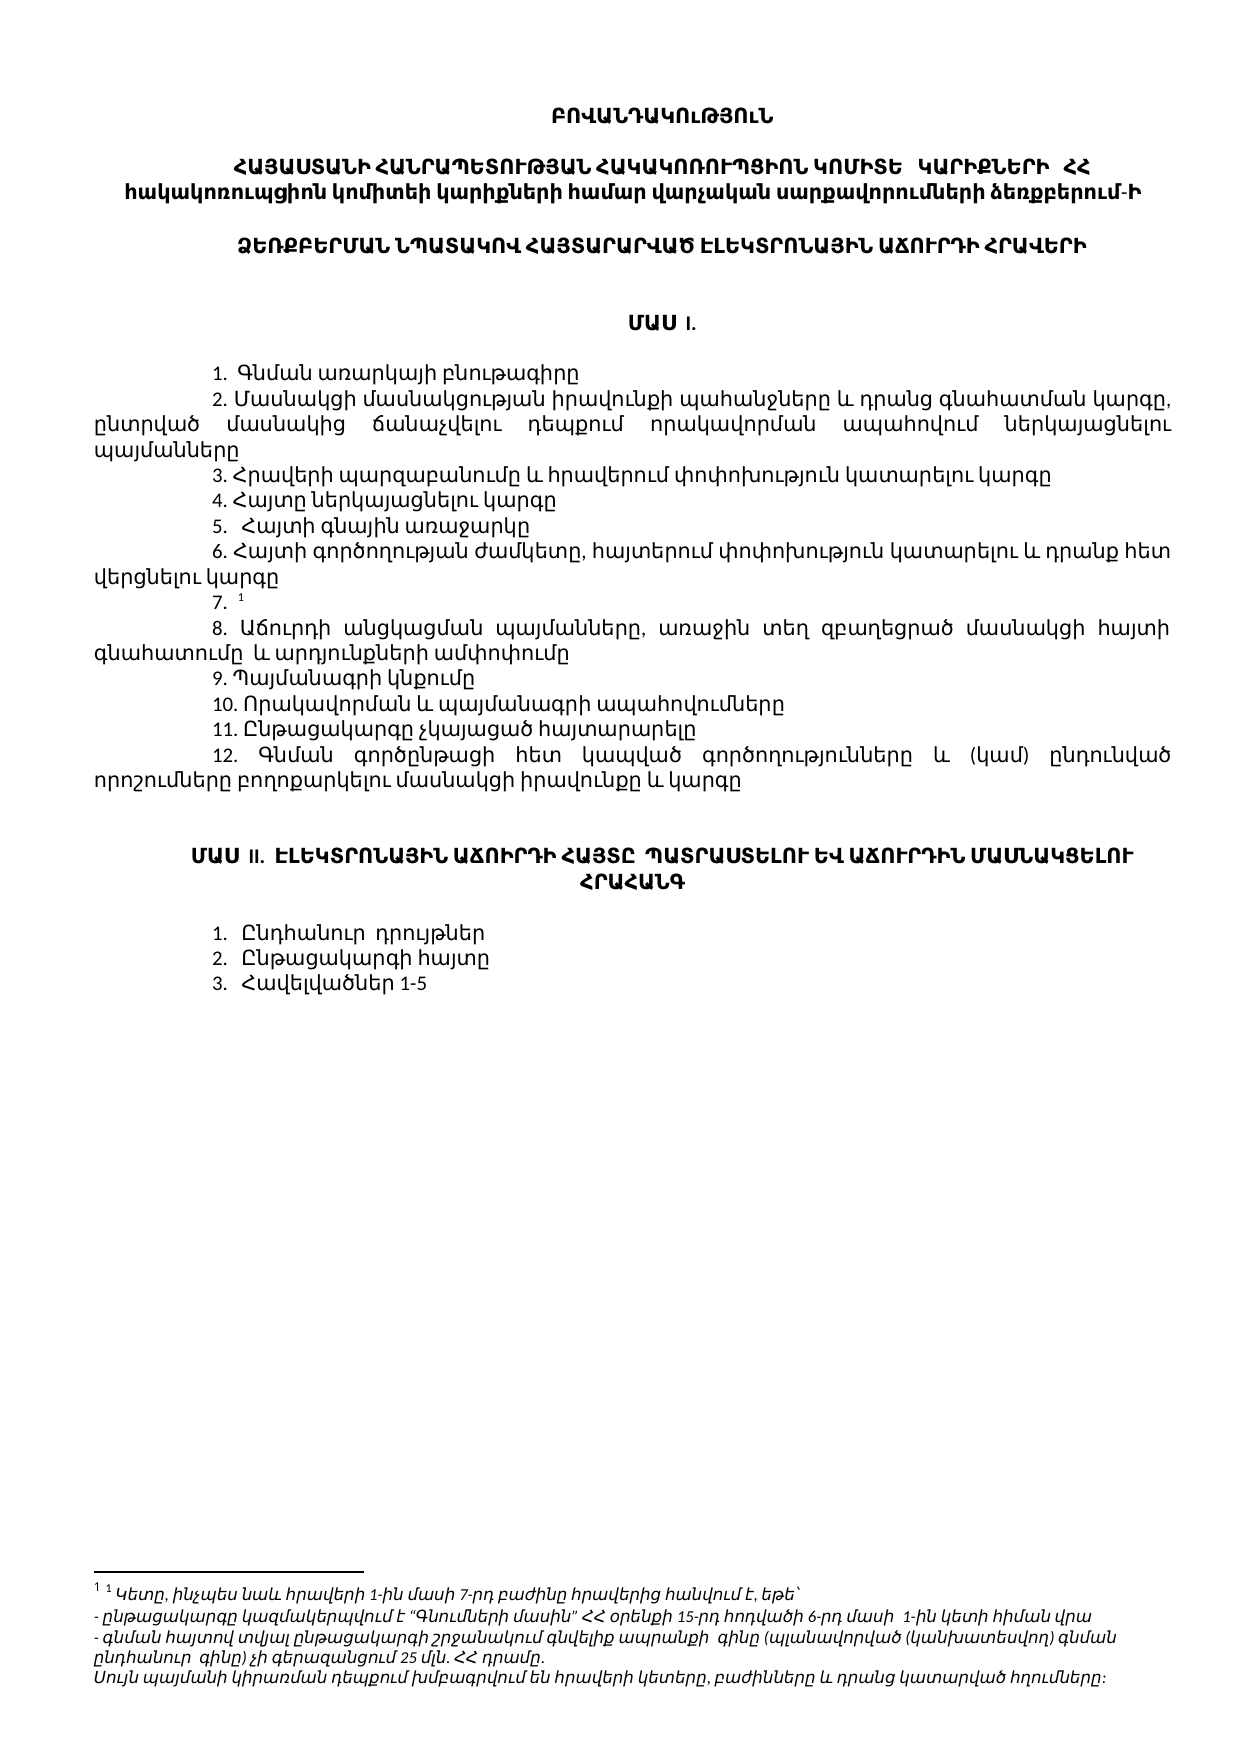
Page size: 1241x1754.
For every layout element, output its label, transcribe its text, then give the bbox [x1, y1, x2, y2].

text ՄԱՍ II. ԷԼԵԿՏՐՈՆԱՅԻՆ ԱՃՈԻՐԴԻ ՀԱՅՏԸ ՊԱՏՐԱՍՏԵԼՈՒ ԵՎ ԱՃՈՒՐԴԻՆ ՄԱՍՆԱԿՑԵԼՈՒ ՀՐԱՀԱՆԳ [94, 843, 1171, 894]
text ՀԱՅԱՍՏԱՆԻ ՀԱՆՐԱՊԵՏՈՒԹՅԱՆ ՀԱԿԱԿՈՌՈՒՊՑԻՈՆ ԿՈՄԻՏԵ ԿԱՐԻՔՆԵՐԻ ՀՀ հակակոռուպցիոն կոմիտեի կարիքների համար վարչական սարքավորումների ձեռքբերում-Ի [94, 154, 1171, 205]
text ՄԱՍ I. [94, 310, 1171, 335]
text 2. Մասնակցի մասնակցության իրավունքի պահանջները և դրանց գնահատման կարգը, ընտրված մասնակից ճանաչվելու դեպքում որակավորման ապահովում ներկայացնելու պայմանները [94, 386, 1171, 462]
text 3. Հավելվածներ 1-5 [94, 971, 1171, 996]
text 4. Հայտը ներկայացնելու կարգը [94, 488, 1171, 513]
text 1. Ընդհանուր դրույթներ [94, 920, 1171, 945]
text 3. Հրավերի պարզաբանումը և հրավերում փոփոխություն կատարելու կարգը [94, 462, 1171, 488]
text ԲՈՎԱՆԴԱԿՈւԹՅՈւՆ [94, 103, 1171, 128]
text 7. 1 [94, 589, 1171, 615]
text 10. Որակավորման և պայմանագրի ապահովումները [94, 691, 1171, 716]
text 12. Գնման գործընթացի հետ կապված գործողությունները և (կամ) ընդունված որոշումները բողոքարկելու մասնակցի իրավունքը և կարգը [94, 742, 1171, 793]
text 8. Աճուրդի անցկացման պայմանները, առաջին տեղ զբաղեցրած մասնակցի հայտի գնահատումը և արդյունքների ամփոփումը [94, 615, 1171, 666]
text 6. Հայտի գործողության ժամկետը, հայտերում փոփոխություն կատարելու և դրանք հետ վերցնելու կարգը [94, 538, 1171, 589]
text 5. Հայտի գնային առաջարկը [94, 513, 1171, 538]
text 2. Ընթացակարգի հայտը [94, 945, 1171, 971]
text 1. Գնման առարկայի բնութագիրը [94, 361, 1171, 386]
text 11. Ընթացակարգը չկայացած հայտարարելը [94, 716, 1171, 742]
text ՁԵՌՔԲԵՐՄԱՆ ՆՊԱՏԱԿՈՎ ՀԱՅՏԱՐԱՐՎԱԾ ԷԼԵԿՏՐՈՆԱՅԻՆ ԱՃՈՒՐԴԻ ՀՐԱՎԵՐԻ [94, 233, 1171, 259]
text 9. Պայմանագրի կնքումը [94, 666, 1171, 691]
